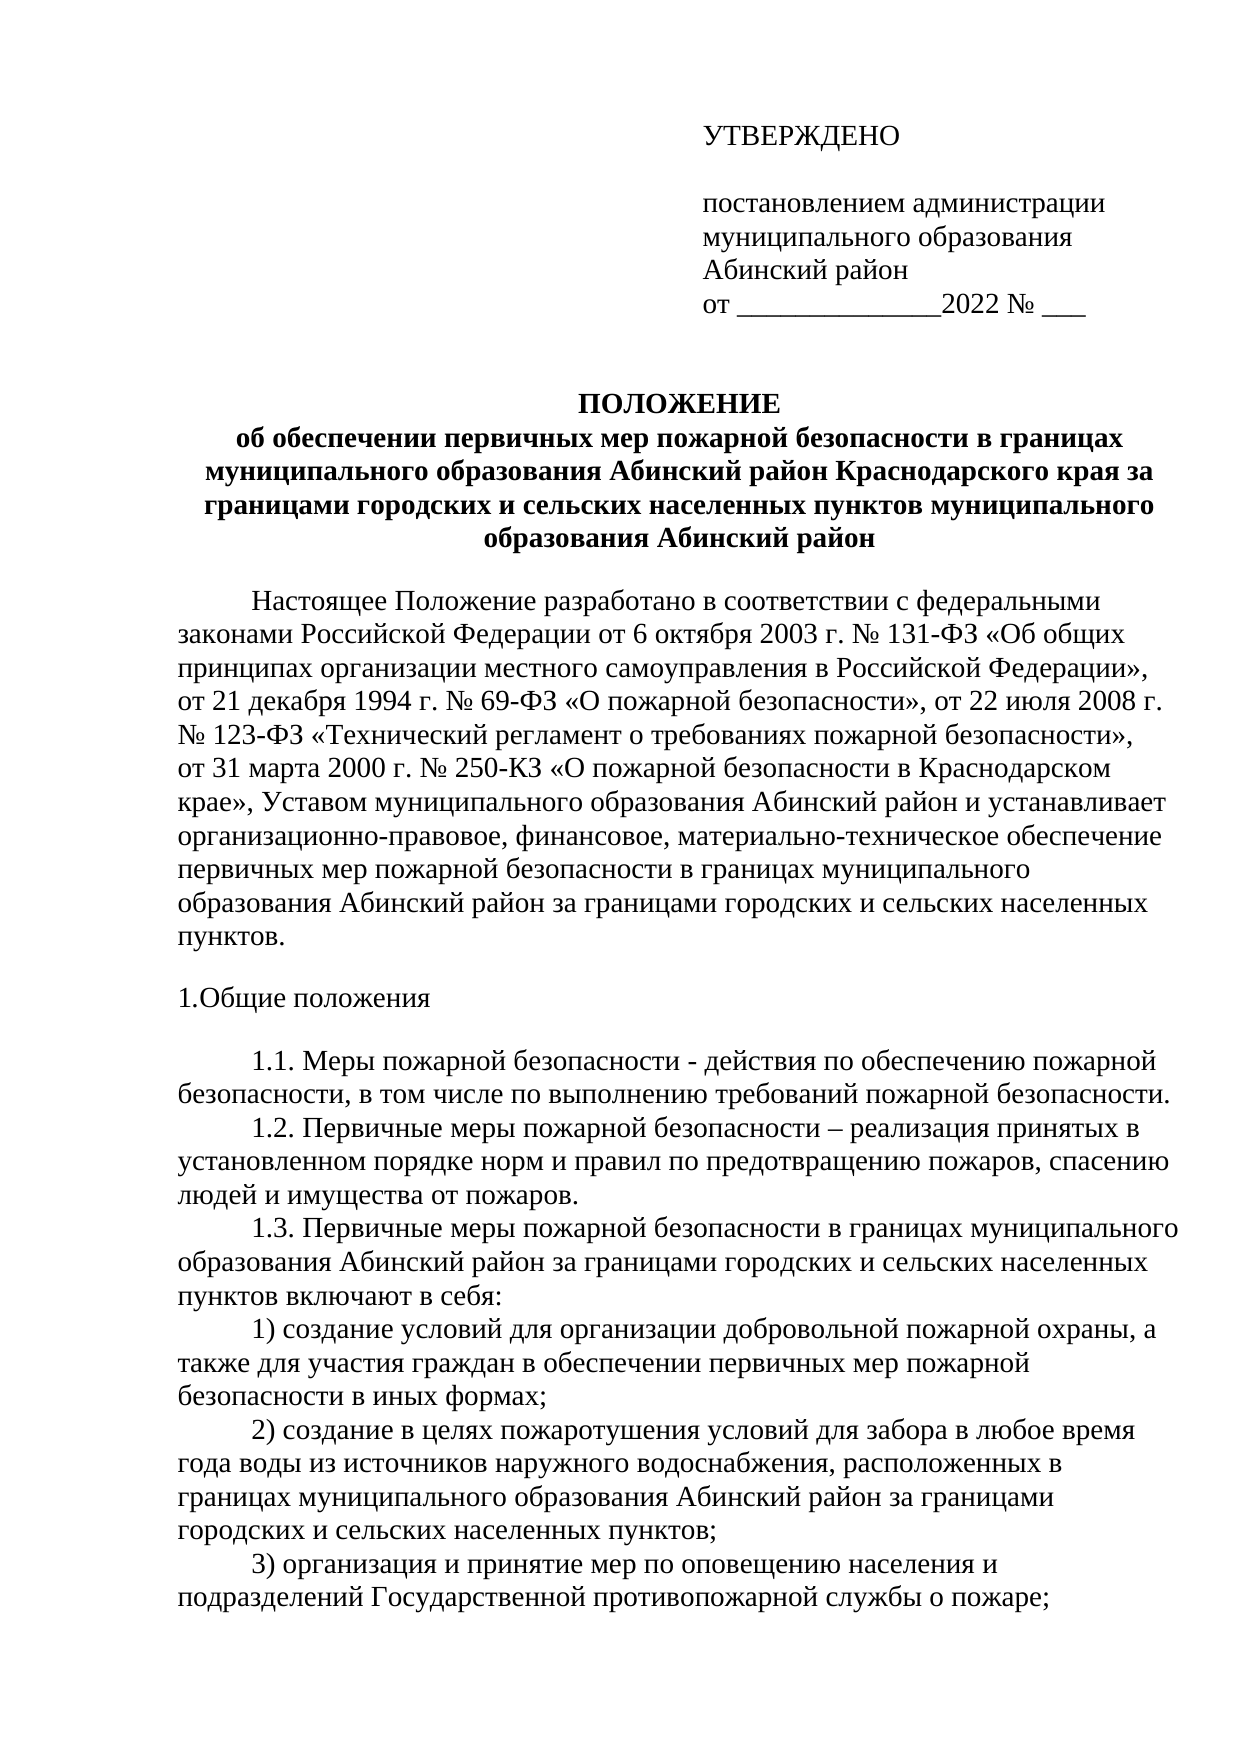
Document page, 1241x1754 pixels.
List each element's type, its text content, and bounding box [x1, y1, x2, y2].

text УТВЕРЖДЕНО [702, 118, 1181, 152]
text от ______________2022 № ___ [702, 286, 1181, 319]
text об обеспечении первичных мер пожарной безопасности в границах муниципального образования Абинский район Краснодарского края за границами городских и сельских населенных пунктов муниципального образования Абинский район [177, 420, 1181, 554]
text ПОЛОЖЕНИЕ [177, 386, 1181, 420]
text постановлением администрации муниципального образования Абинский район [702, 185, 1181, 286]
